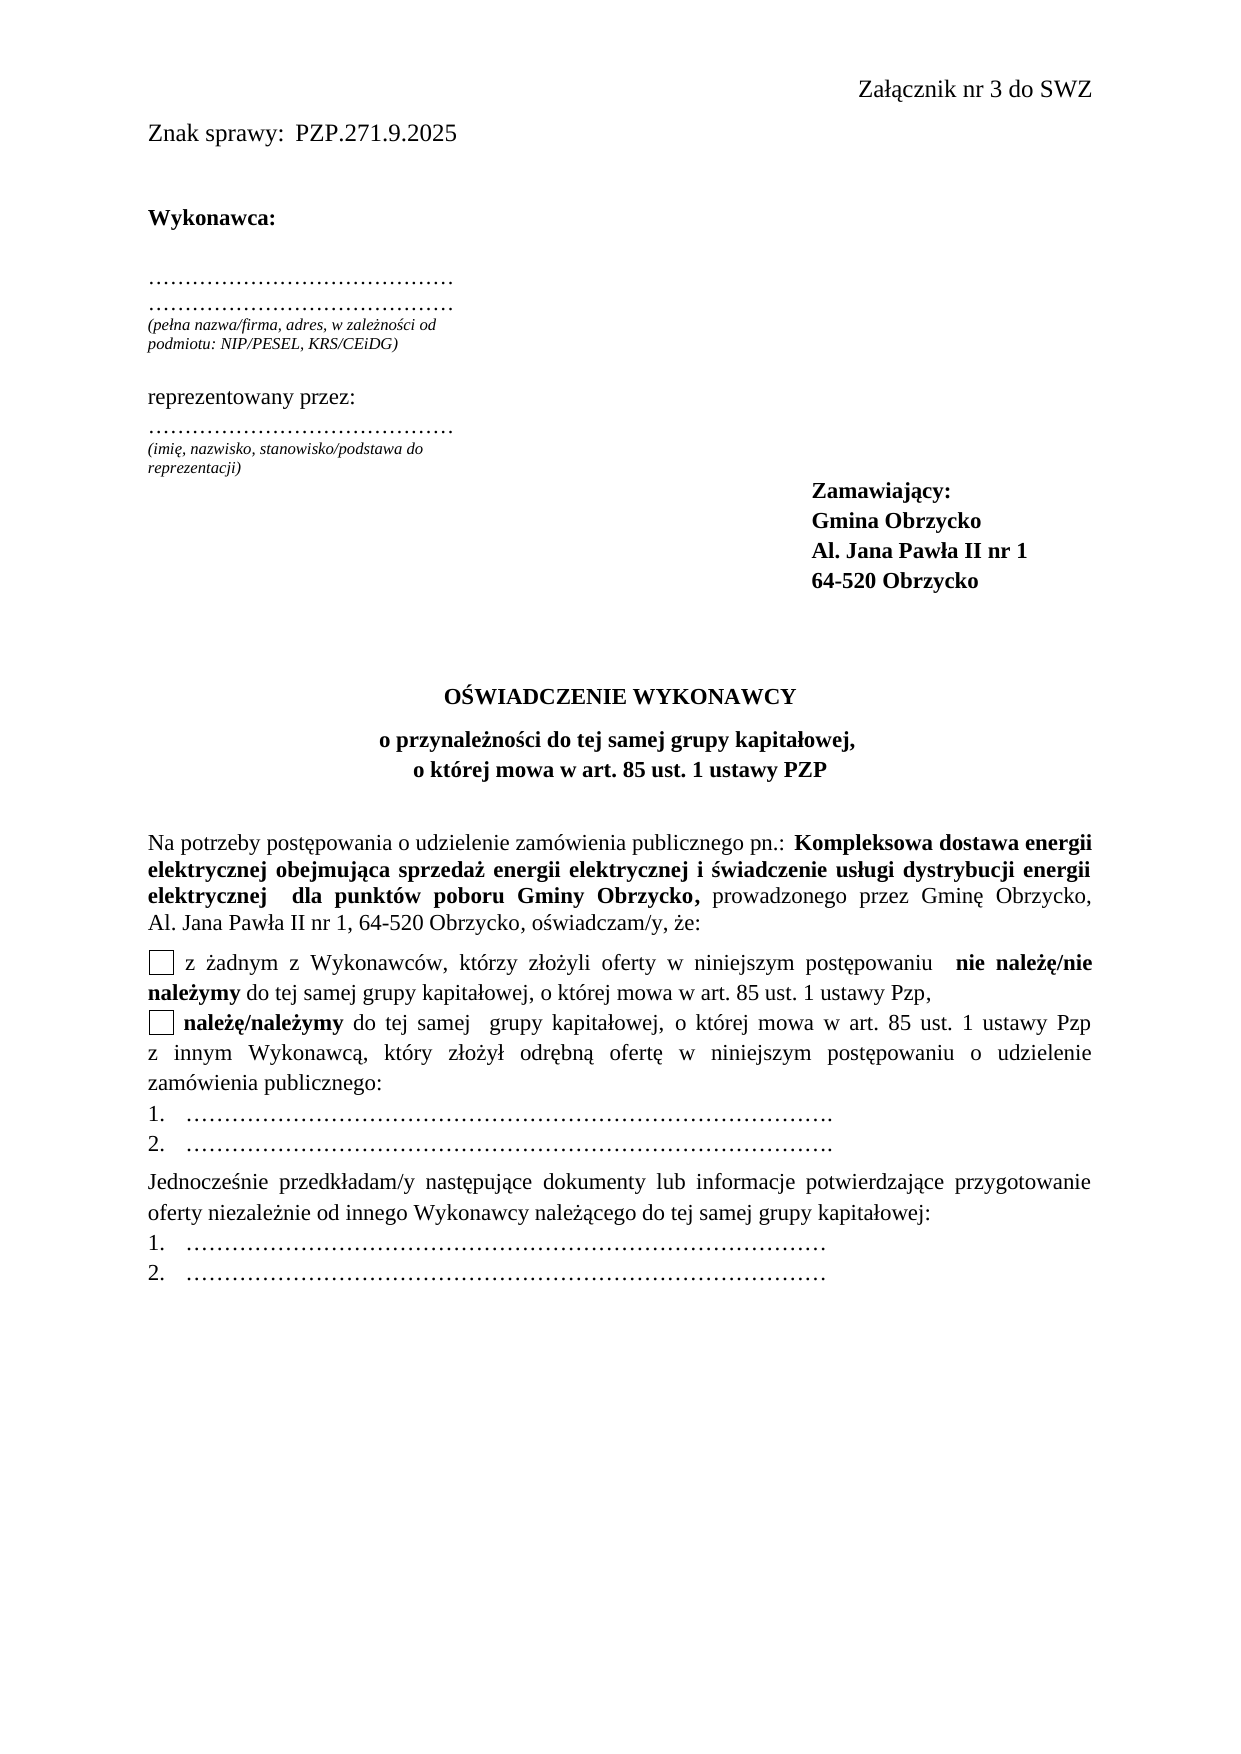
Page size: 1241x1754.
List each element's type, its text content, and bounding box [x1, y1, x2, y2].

text Na potrzeby postępowania o udzielenie zamówienia publicznego pn.: Kompleksowa dostawa energii elektrycznej obejmująca sprzedaż energii elektrycznej i świadczenie usługi dystrybucji energii elektrycznej dla punktów poboru Gminy Obrzycko, prowadzonego przez Gminę Obrzycko, Al. Jana Pawła II nr 1, 64-520 Obrzycko, oświadczam/y, że: [148, 829, 1092, 935]
list ………………………………………………………………………… [148, 1259, 1092, 1285]
text Znak sprawy: PZP.271.9.2025 [148, 118, 1092, 147]
list …………………………………………………………………………. [148, 1130, 1092, 1156]
text Jednocześnie przedkładam/y następujące dokumenty lub informacje potwierdzające przygotowanie oferty niezależnie od innego Wykonawcy należącego do tej samej grupy kapitałowej: [148, 1168, 1092, 1225]
text Al. Jana Pawła II nr 1 [811, 537, 1092, 564]
list …………………………………………………………………………. [148, 1100, 1092, 1126]
text reprezentowany przez: [148, 383, 1092, 409]
text OŚWIADCZENIE WYKONAWCY [148, 683, 1092, 709]
text Wykonawca: [148, 204, 1092, 230]
text (imię, nazwisko, stanowisko/podstawa do reprezentacji) [148, 439, 472, 477]
text Gmina Obrzycko [811, 507, 1092, 533]
text ………………………………………………………………………… [148, 264, 472, 315]
text Zamawiający: [811, 477, 1092, 503]
text …………………………………… [148, 413, 472, 439]
list ………………………………………………………………………… [148, 1229, 1092, 1255]
text (pełna nazwa/firma, adres, w zależności od podmiotu: NIP/PESEL, KRS/CEiDG) [148, 315, 472, 353]
text o przynależności do tej samej grupy kapitałowej, o której mowa w art. 85 ust. 1 ustawy PZP [148, 726, 1092, 782]
text należę/należymy do tej samej grupy kapitałowej, o której mowa w art. 85 ust. 1 ustawy Pzp z innym Wykonawcą, który złożył odrębną ofertę w niniejszym postępowaniu o udzielenie zamówienia publicznego: [148, 1009, 1092, 1096]
text z żadnym z Wykonawców, którzy złożyli oferty w niniejszym postępowaniu nie należę/nie należymy do tej samej grupy kapitałowej, o której mowa w art. 85 ust. 1 ustawy Pzp, [148, 949, 1092, 1005]
text 64-520 Obrzycko [811, 568, 1092, 594]
